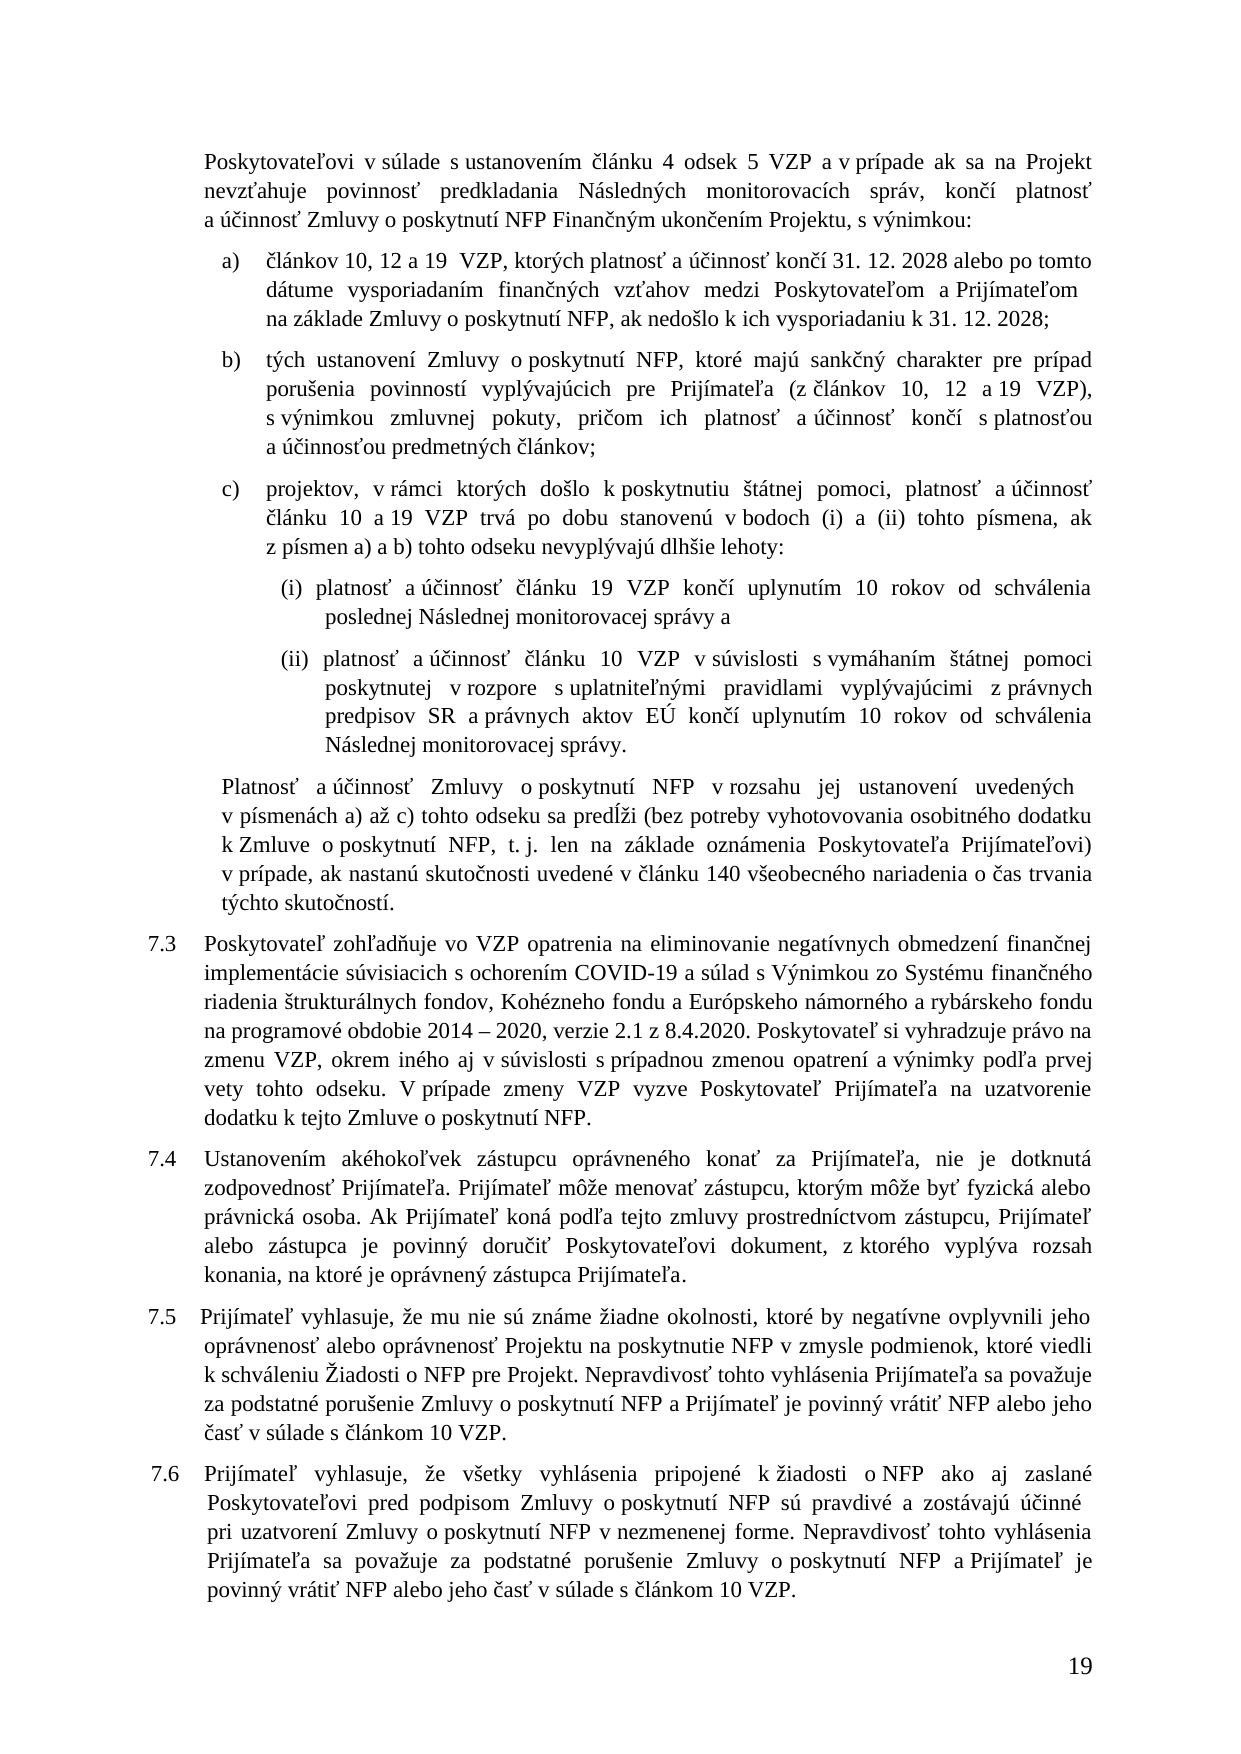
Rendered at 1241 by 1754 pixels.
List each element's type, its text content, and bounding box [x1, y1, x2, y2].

text 7.4 Ustanovením akéhokoľvek zástupcu oprávneného konať za Prijímateľa, nie je dotknutá zodpovednosť Prijímateľa. Prijímateľ môže menovať zástupcu, ktorým môže byť fyzická alebo právnická osoba. Ak Prijímateľ koná podľa tejto zmluvy prostredníctvom zástupcu, Prijímateľ alebo zástupca je povinný doručiť Poskytovateľovi dokument, z ktorého vyplýva rozsah konania, na ktoré je oprávnený zástupca Prijímateľa. [148, 1145, 1092, 1288]
text (ii) platnosť a účinnosť článku 10 VZP v súvislosti s vymáhaním štátnej pomoci poskytnutej v rozpore s uplatniteľnými pravidlami vyplývajúcimi z právnych predpisov SR a právnych aktov EÚ končí uplynutím 10 rokov od schválenia Následnej monitorovacej správy. [281, 644, 1092, 758]
list článkov 10, 12 a 19 VZP, ktorých platnosť a účinnosť končí 31. 12. 2028 alebo po tomto dátume vysporiadaním finančných vzťahov medzi Poskytovateľom a Prijímateľom na základe Zmluvy o poskytnutí NFP, ak nedošlo k ich vysporiadaniu k 31. 12. 2028; [222, 247, 1092, 331]
text (i) platnosť a účinnosť článku 19 VZP končí uplynutím 10 rokov od schválenia poslednej Následnej monitorovacej správy a [281, 574, 1092, 629]
text Platnosť a účinnosť Zmluvy o poskytnutí NFP v rozsahu jej ustanovení uvedených v písmenách a) až c) tohto odseku sa predĺži (bez potreby vyhotovovania osobitného dodatku k Zmluve o poskytnutí NFP, t. j. len na základe oznámenia Poskytovateľa Prijímateľovi) v prípade, ak nastanú skutočnosti uvedené v článku 140 všeobecného nariadenia o čas trvania týchto skutočností. [221, 773, 1092, 915]
text 7.6 Prijímateľ vyhlasuje, že všetky vyhlásenia pripojené k žiadosti o NFP ako aj zaslané Poskytovateľovi pred podpisom Zmluvy o poskytnutí NFP sú pravdivé a zostávajú účinné pri uzatvorení Zmluvy o poskytnutí NFP v nezmenenej forme. Nepravdivosť tohto vyhlásenia Prijímateľa sa považuje za podstatné porušenie Zmluvy o poskytnutí NFP a Prijímateľ je povinný vrátiť NFP alebo jeho časť v súlade s článkom 10 VZP. [151, 1460, 1092, 1602]
text 7.5 Prijímateľ vyhlasuje, že mu nie sú známe žiadne okolnosti, ktoré by negatívne ovplyvnili jeho oprávnenosť alebo oprávnenosť Projektu na poskytnutie NFP v zmysle podmienok, ktoré viedli k schváleniu Žiadosti o NFP pre Projekt. Nepravdivosť tohto vyhlásenia Prijímateľa sa považuje za podstatné porušenie Zmluvy o poskytnutí NFP a Prijímateľ je povinný vrátiť NFP alebo jeho časť v súlade s článkom 10 VZP. [148, 1303, 1092, 1445]
list tých ustanovení Zmluvy o poskytnutí NFP, ktoré majú sankčný charakter pre prípad porušenia povinností vyplývajúcich pre Prijímateľa (z článkov 10, 12 a 19 VZP), s výnimkou zmluvnej pokuty, pričom ich platnosť a účinnosť končí s platnosťou a účinnosťou predmetných článkov; [222, 346, 1092, 460]
list projektov, v rámci ktorých došlo k poskytnutiu štátnej pomoci, platnosť a účinnosť článku 10 a 19 VZP trvá po dobu stanovenú v bodoch (i) a (ii) tohto písmena, ak z písmen a) a b) tohto odseku nevyplývajú dlhšie lehoty: [222, 475, 1092, 559]
text 7.3 Poskytovateľ zohľadňuje vo VZP opatrenia na eliminovanie negatívnych obmedzení finančnej implementácie súvisiacich s ochorením COVID-19 a súlad s Výnimkou zo Systému finančného riadenia štrukturálnych fondov, Kohézneho fondu a Európskeho námorného a rybárskeho fondu na programové obdobie 2014 – 2020, verzie 2.1 z 8.4.2020. Poskytovateľ si vyhradzuje právo na zmenu VZP, okrem iného aj v súvislosti s prípadnou zmenou opatrení a výnimky podľa prvej vety tohto odseku. V prípade zmeny VZP vyzve Poskytovateľ Prijímateľa na uzatvorenie dodatku k tejto Zmluve o poskytnutí NFP. [148, 930, 1092, 1130]
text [148, 148, 1092, 232]
